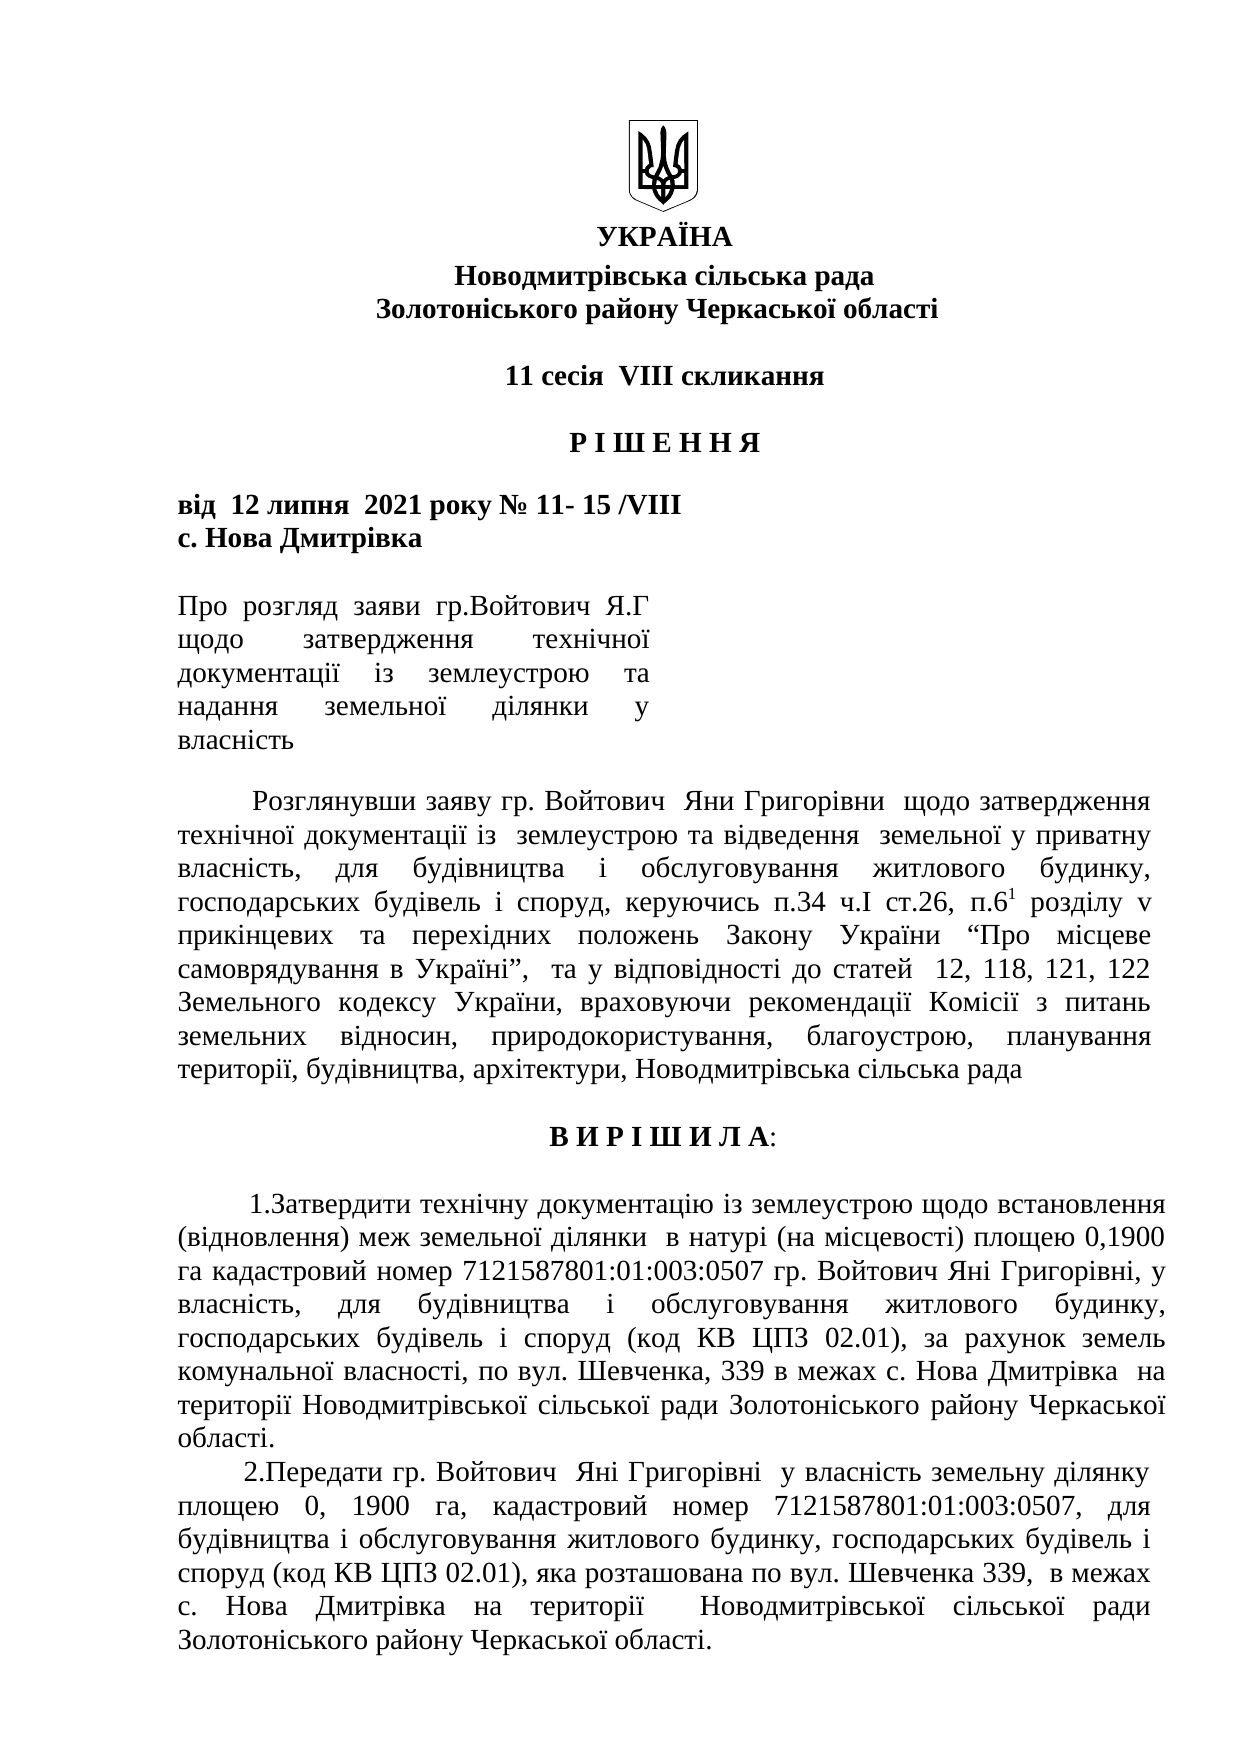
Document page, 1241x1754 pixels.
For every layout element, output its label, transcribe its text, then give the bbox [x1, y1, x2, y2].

text Р І Ш Е Н Н Я [177, 425, 1152, 459]
text В И Р І Ш И Л А: [177, 1119, 1152, 1152]
text 11 сесія VIІІ скликання [177, 358, 1152, 392]
text с. Нова Дмитрівка [177, 521, 1152, 554]
text Новодмитрівська сільська рада [177, 258, 1152, 291]
text УКРАЇНА [177, 219, 1152, 253]
text 1.Затвердити технічну документацію із землеустрою щодо встановлення (відновлення) меж земельної ділянки в натурі (на місцевості) площею 0,1900 га кадастровий номер 7121587801:01:003:0507 гр. Войтович Яні Григорівні, у власність, для будівництва і обслуговування житлового будинку, господарських будівель і споруд (код КВ ЦПЗ 02.01), за рахунок земель комунальної власності, по вул. Шевченка, 339 в межах с. Нова Дмитрівка на території Новодмитрівської сільської ради Золотоніського району Черкаської області. [177, 1186, 1167, 1454]
text Розглянувши заяву гр. Войтович Яни Григорівни щодо затвердження технічної документації із землеустрою та відведення земельної у приватну власність, для будівництва і обслуговування житлового будинку, господарських будівель і споруд, керуючись п.34 ч.І ст.26, п.61 розділу v прикінцевих та перехідних положень Закону України “Про місцеве самоврядування в Україні”, та у відповідності до статей 12, 118, 121, 122 Земельного кодексу України, враховуючи рекомендації Комісії з питань земельних відносин, природокористування, благоустрою, планування території, будівництва, архітектури, Новодмитрівська сільська рада [177, 783, 1152, 1085]
text Золотоніського району Черкаської області [177, 291, 1137, 325]
text Про розгляд заяви гр.Войтович Я.Г щодо затвердження технічної документації із землеустрою та надання земельної ділянки у власність [177, 588, 650, 755]
text 2.Передати гр. Войтович Яні Григорівні у власність земельну ділянку площею 0, 1900 га, кадастровий номер 7121587801:01:003:0507, для будівництва і обслуговування житлового будинку, господарських будівель і споруд (код КВ ЦПЗ 02.01), яка розташована по вул. Шевченка 339, в межах с. Нова Дмитрівка на території Новодмитрівської сільської ради Золотоніського району Черкаської області. [177, 1454, 1152, 1655]
text від 12 липня 2021 року № 11- 15 /VІІІ [177, 487, 1152, 521]
